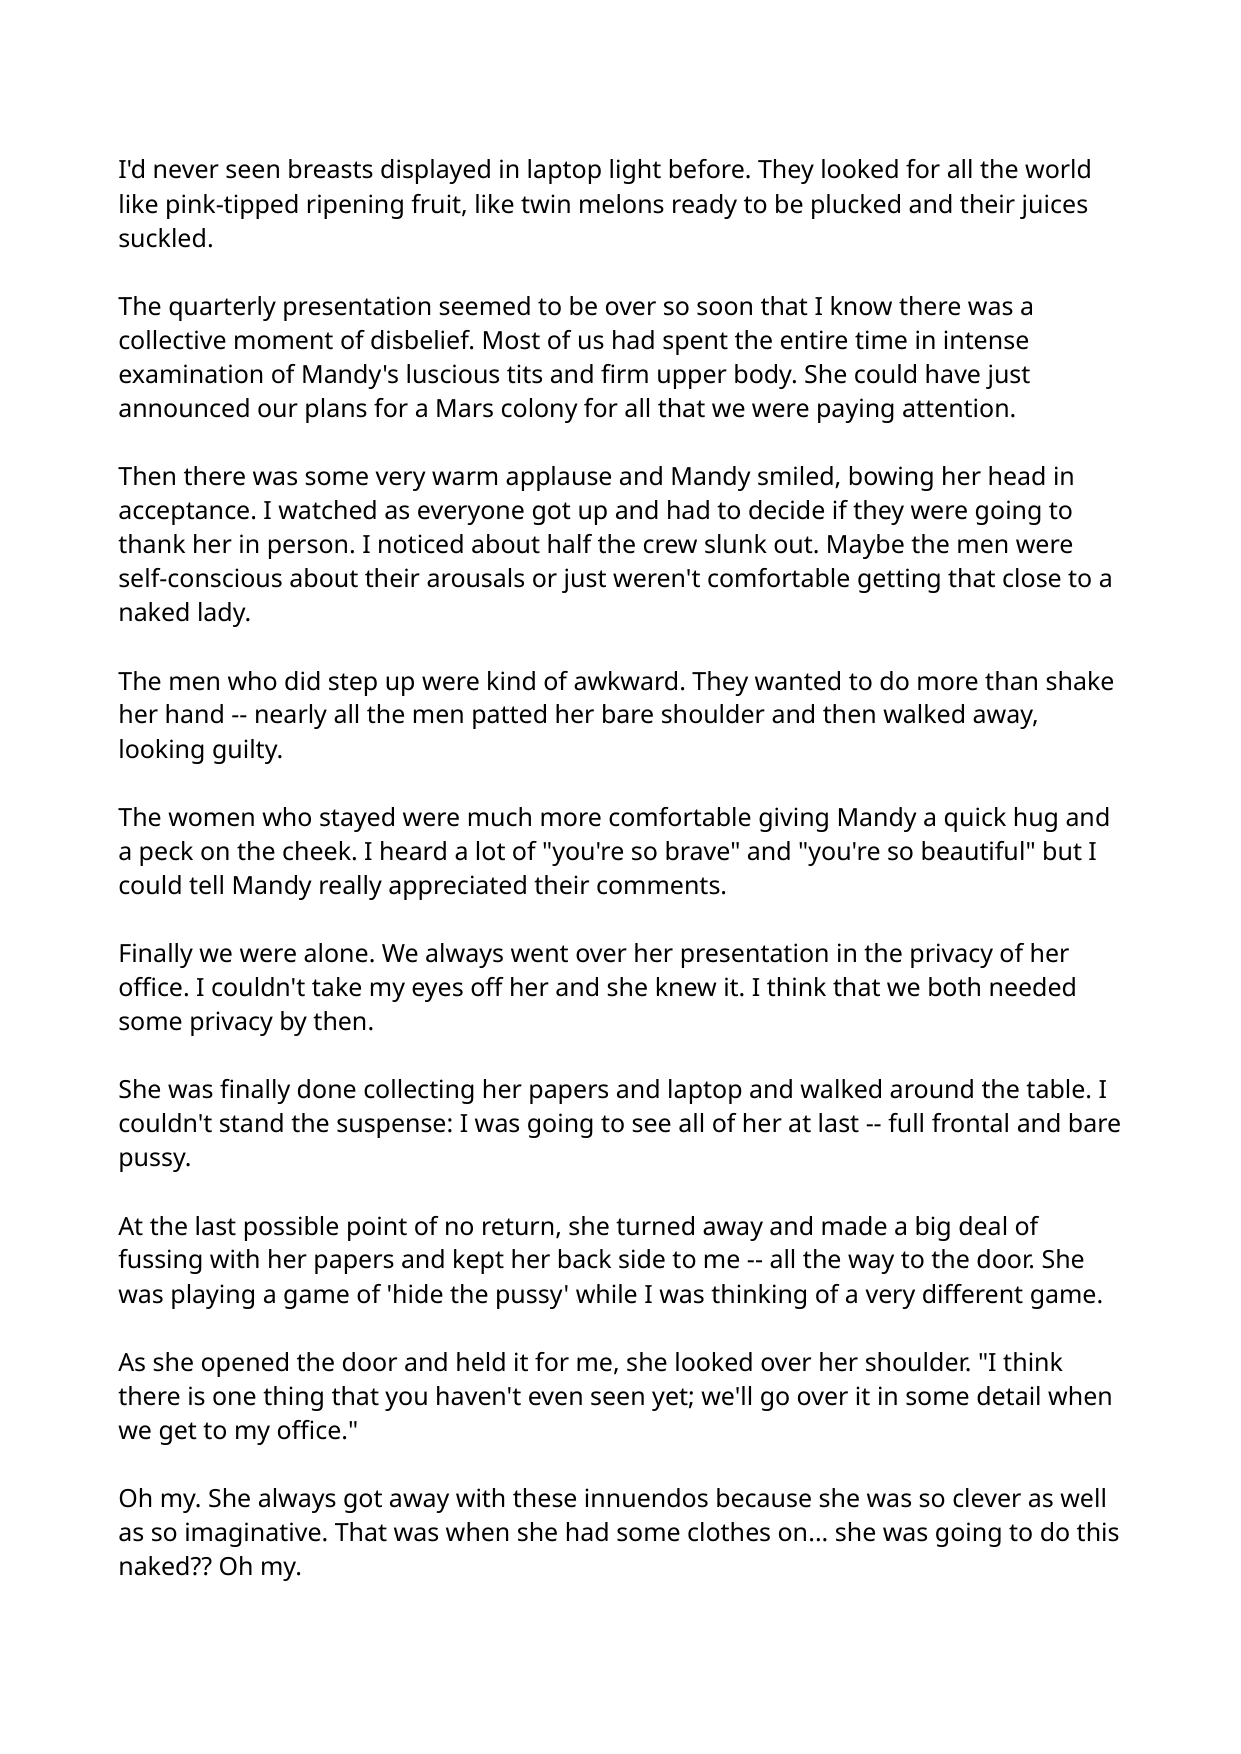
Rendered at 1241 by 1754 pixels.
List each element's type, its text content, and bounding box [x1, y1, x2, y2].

text Then there was some very warm applause and Mandy smiled, bowing her head in acceptance. I watched as everyone got up and had to decide if they were going to thank her in person. I noticed about half the crew slunk out. Maybe the men were self-conscious about their arousals or just weren't comfortable getting that close to a naked lady. [118, 459, 1122, 629]
text As she opened the door and held it for me, she looked over her shoulder. "I think there is one thing that you haven't even seen yet; we'll go over it in some detail when we get to my office." [118, 1344, 1122, 1447]
text Finally we were alone. We always went over her presentation in the privacy of her office. I couldn't take my eyes off her and she knew it. I think that we both needed some privacy by then. [118, 936, 1122, 1038]
text At the last possible point of no return, she turned away and made a big deal of fussing with her papers and kept her back side to me -- all the way to the door. She was playing a game of 'hide the pussy' while I was thinking of a very different game. [118, 1208, 1122, 1310]
text She was finally done collecting her papers and laptop and walked around the table. I couldn't stand the suspense: I was going to see all of her at last -- full frontal and bare pussy. [118, 1072, 1122, 1174]
text Oh my. She always got away with these innuendos because she was so clever as well as so imaginative. That was when she had some clothes on... she was going to do this naked?? Oh my. [118, 1481, 1122, 1583]
text The men who did step up were kind of awkward. They wanted to do more than shake her hand -- nearly all the men patted her bare shoulder and then walked away, looking guilty. [118, 663, 1122, 765]
text The women who stayed were much more comfortable giving Mandy a quick hug and a peck on the cheek. I heard a lot of "you're so brave" and "you're so beautiful" but I could tell Mandy really appreciated their comments. [118, 799, 1122, 902]
text I'd never seen breasts displayed in laptop light before. They looked for all the world like pink-tipped ripening fruit, like twin melons ready to be plucked and their juices suckled. [118, 152, 1122, 254]
text The quarterly presentation seemed to be over so soon that I know there was a collective moment of disbelief. Most of us had spent the entire time in intense examination of Mandy's luscious tits and firm upper body. She could have just announced our plans for a Mars colony for all that we were paying attention. [118, 288, 1122, 425]
